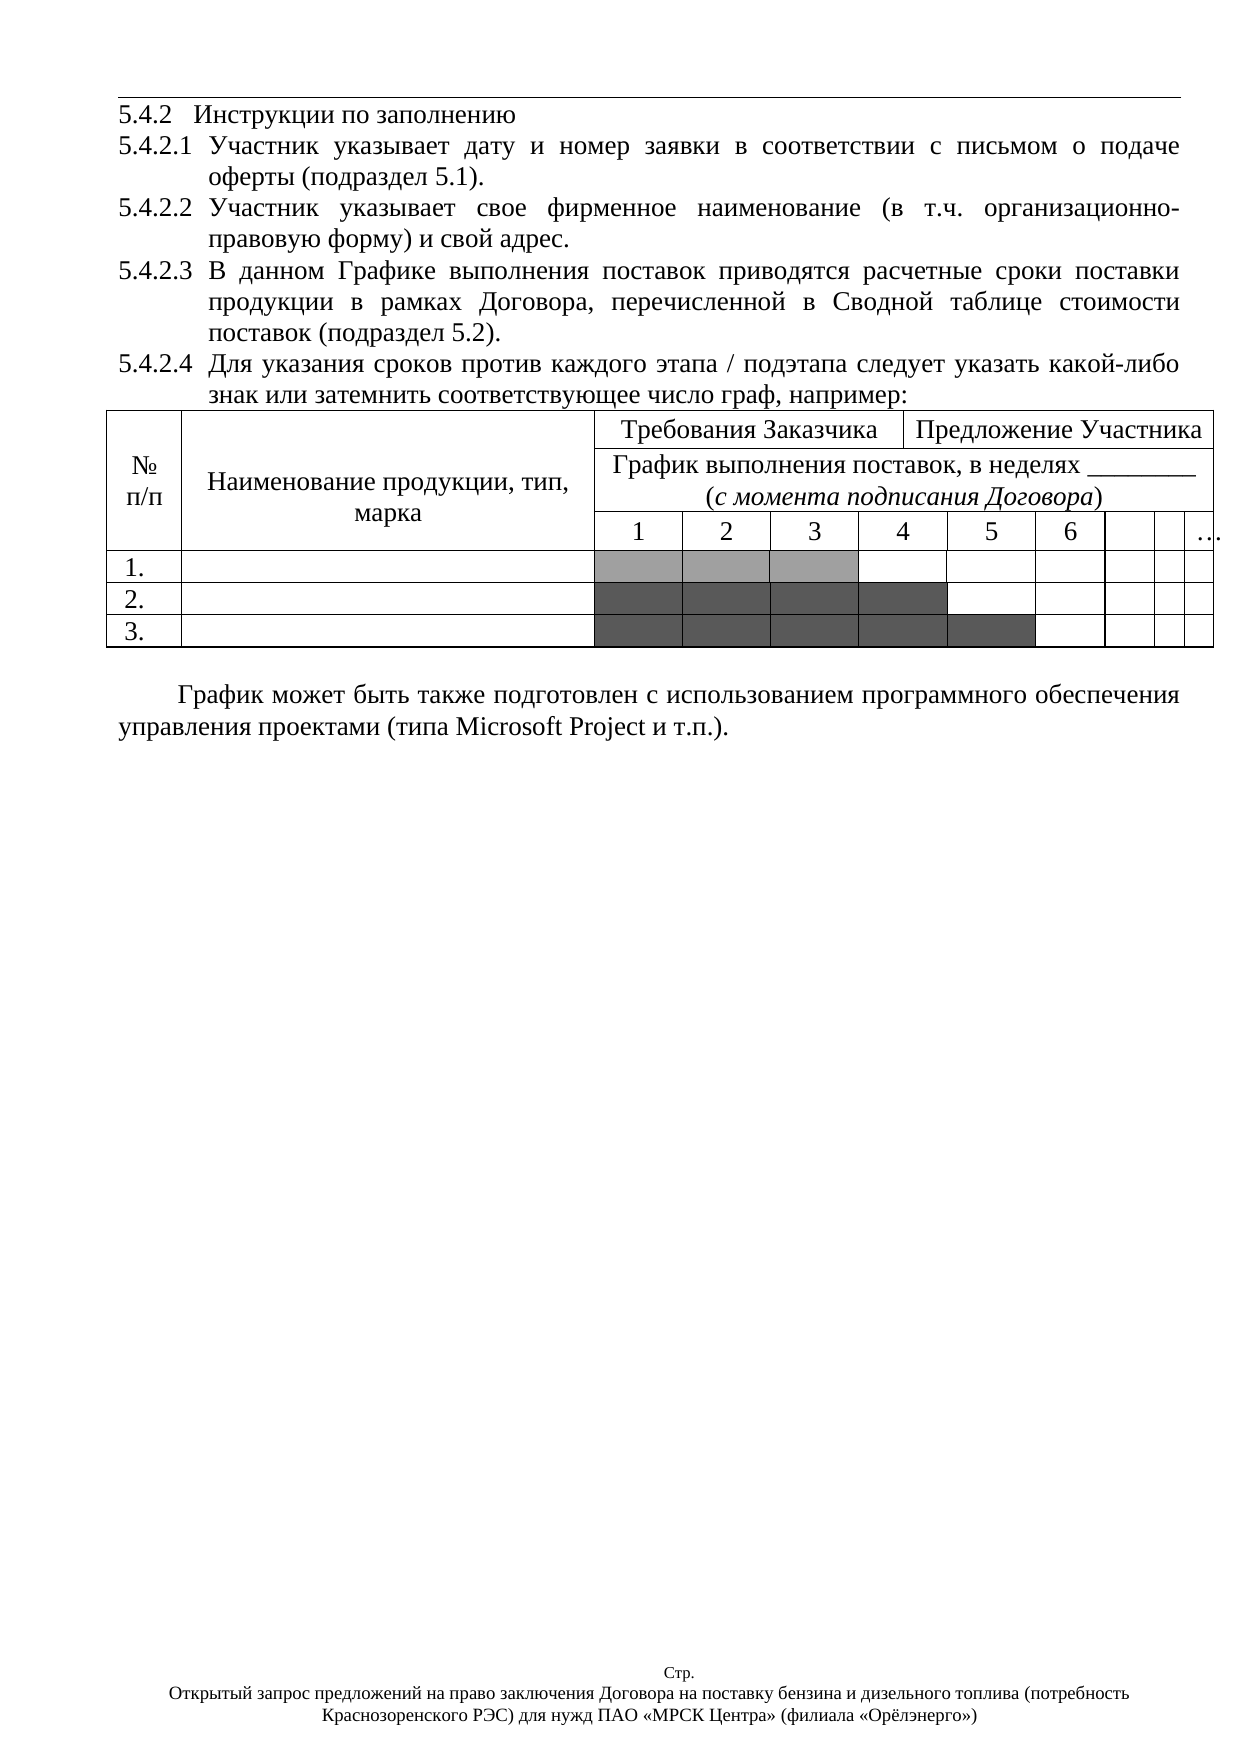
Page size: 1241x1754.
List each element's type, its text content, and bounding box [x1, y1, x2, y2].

table_cell График выполнения поставок, в неделях ________ (с момента подписания Договора) [595, 449, 1213, 511]
table_cell [1106, 583, 1154, 614]
table_cell [595, 583, 682, 614]
table_cell [683, 551, 769, 582]
table_cell [1155, 583, 1184, 614]
table_cell [1185, 583, 1213, 614]
table_cell [595, 551, 682, 582]
table_cell … [1185, 512, 1213, 550]
list В данном Графике выполнения поставок приводятся расчетные сроки поставки продукции в рамках Договора, перечисленной в Сводной таблице стоимости поставок (подраздел 5.2). [118, 254, 1181, 347]
table_cell [948, 583, 1035, 614]
table_cell 4 [859, 512, 947, 550]
table_cell 1 [595, 512, 682, 550]
table_cell 5 [948, 512, 1035, 550]
table_cell [771, 615, 858, 646]
list Участник указывает свое фирменное наименование (в т.ч. организационно-правовую форму) и свой адрес. [118, 191, 1181, 254]
table_cell [683, 615, 770, 646]
table_cell [859, 583, 947, 614]
text График может быть также подготовлен с использованием программного обеспечения управления проектами (типа Microsoft Project и т.п.). [118, 679, 1181, 741]
table_cell [948, 615, 1035, 646]
table_cell 6 [1036, 512, 1104, 550]
table_cell [107, 615, 181, 646]
table_cell [859, 615, 947, 646]
table_cell [182, 551, 594, 582]
table_cell [1185, 615, 1213, 646]
table_cell [1106, 512, 1154, 550]
table_cell [107, 551, 181, 582]
table_cell [1155, 615, 1184, 646]
table_cell [1155, 512, 1184, 550]
table_cell [1106, 615, 1154, 646]
table_cell [1155, 551, 1184, 582]
table_cell [683, 583, 770, 614]
table_cell [182, 583, 594, 614]
table_header Наименование продукции, тип, марка [182, 411, 594, 550]
table_cell 2 [683, 512, 770, 550]
table_header Предложение Участника [904, 411, 1213, 448]
table_cell [859, 551, 946, 582]
table_cell [1185, 551, 1213, 582]
table_cell [595, 615, 682, 646]
list Участник указывает дату и номер заявки в соответствии с письмом о подаче оферты (подраздел 5.1). [118, 129, 1181, 191]
table_cell [107, 583, 181, 614]
table_header Требования Заказчика [595, 411, 903, 448]
table_cell [1036, 615, 1104, 646]
list Для указания сроков против каждого этапа / подэтапа следует указать какой-либо знак или затемнить соответствующее число граф, например: [118, 347, 1181, 409]
table_cell [1036, 551, 1104, 582]
table_cell [1106, 551, 1154, 582]
table_cell [947, 551, 1035, 582]
table_cell [182, 615, 594, 646]
table_cell [1036, 583, 1104, 614]
table_cell 3 [771, 512, 858, 550]
subtitle Инструкции по заполнению [118, 98, 1181, 129]
table_cell [771, 583, 858, 614]
table_header № п/п [107, 411, 181, 550]
table_cell [770, 551, 858, 582]
